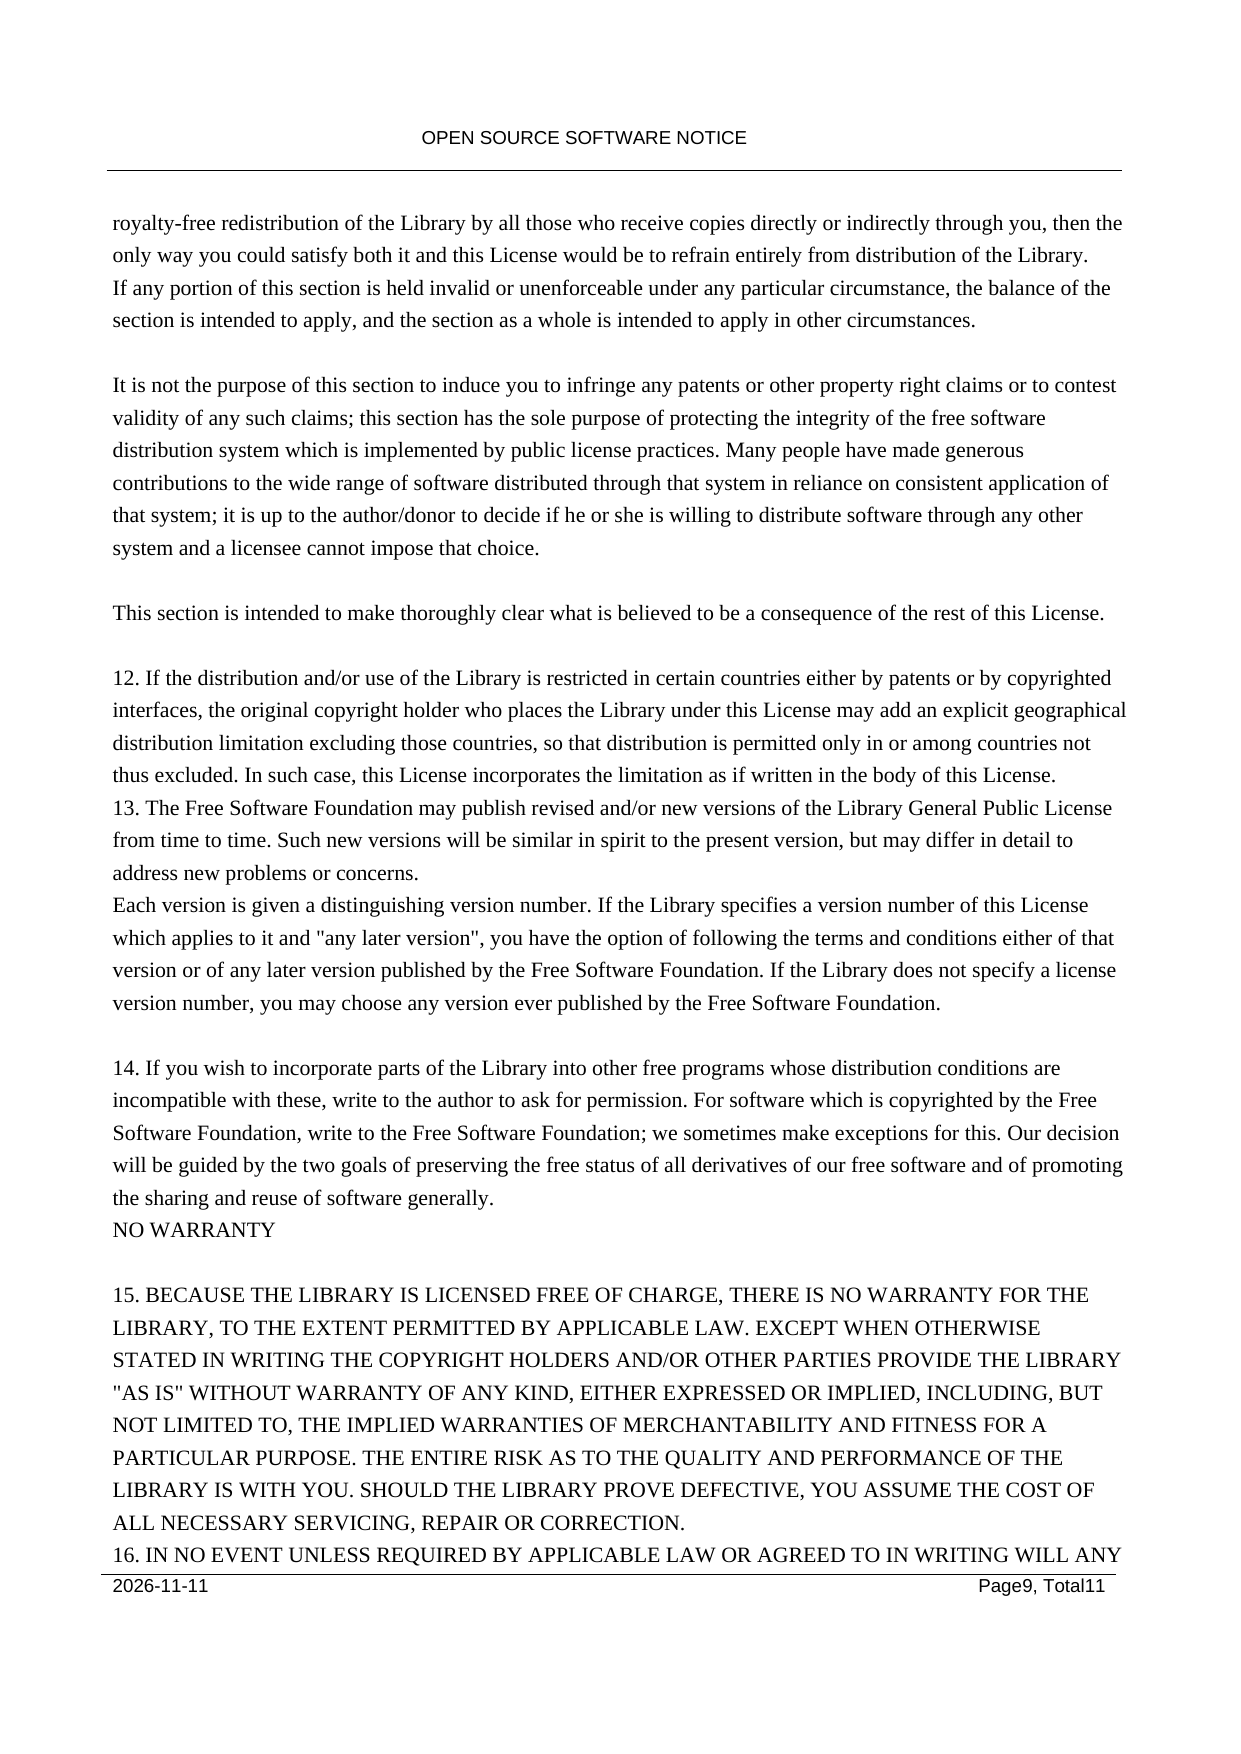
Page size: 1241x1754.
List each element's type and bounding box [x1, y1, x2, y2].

text [112, 206, 1128, 1571]
